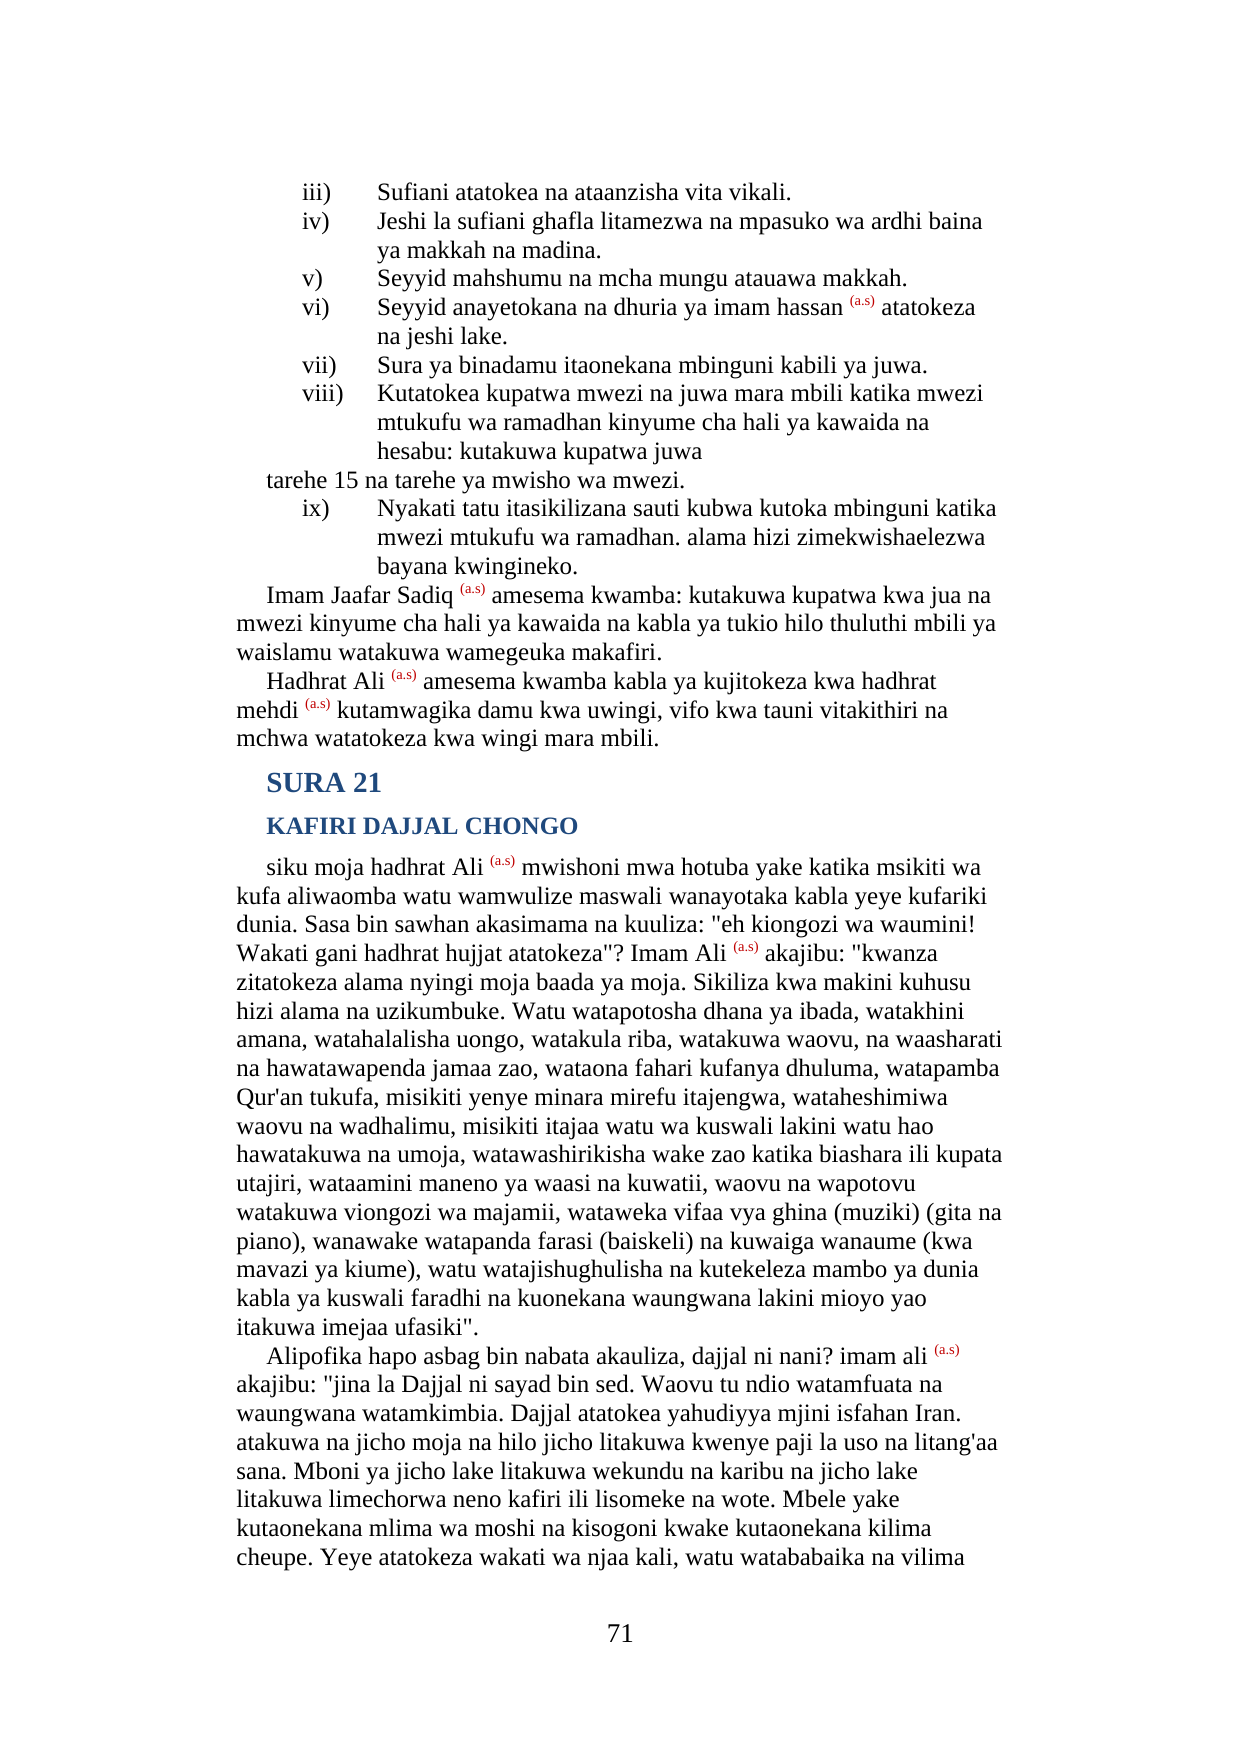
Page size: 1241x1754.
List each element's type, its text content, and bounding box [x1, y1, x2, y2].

list Seyyid mahshumu na mcha mungu atauawa makkah. [302, 263, 1004, 292]
text Hadhrat Ali (a.s) amesema kwamba kabla ya kujitokeza kwa hadhrat mehdi (a.s) kutamwagika damu kwa uwingi, vifo kwa tauni vitakithiri na mchwa watatokeza kwa wingi mara mbili. [236, 666, 1004, 752]
text siku moja hadhrat Ali (a.s) mwishoni mwa hotuba yake katika msikiti wa kufa aliwaomba watu wamwulize maswali wanayotaka kabla yeye kufariki dunia. Sasa bin sawhan akasimama na kuuliza: "eh kiongozi wa waumini! Wakati gani hadhrat hujjat atatokeza"? Imam Ali (a.s) akajibu: "kwanza zitatokeza alama nyingi moja baada ya moja. Sikiliza kwa makini kuhusu hizi alama na uzikumbuke. Watu watapotosha dhana ya ibada, watakhini amana, watahalalisha uongo, watakula riba, watakuwa waovu, na waasharati na hawatawapenda jamaa zao, wataona fahari kufanya dhuluma, watapamba Qur'an tukufa, misikiti yenye minara mirefu itajengwa, wataheshimiwa waovu na wadhalimu, misikiti itajaa watu wa kuswali lakini watu hao hawatakuwa na umoja, watawashirikisha wake zao katika biashara ili kupata utajiri, wataamini maneno ya waasi na kuwatii, waovu na wapotovu watakuwa viongozi wa majamii, wataweka vifaa vya ghina (muziki) (gita na piano), wanawake watapanda farasi (baiskeli) na kuwaiga wanaume (kwa mavazi ya kiume), watu watajishughulisha na kutekeleza mambo ya dunia kabla ya kuswali faradhi na kuonekana waungwana lakini mioyo yao itakuwa imejaa ufasiki". [236, 852, 1004, 1341]
list Sufiani atatokea na ataanzisha vita vikali. [302, 177, 1004, 206]
list Kutatokea kupatwa mwezi na juwa mara mbili katika mwezi mtukufu wa ramadhan kinyume cha hali ya kawaida na hesabu: kutakuwa kupatwa juwa [302, 378, 1004, 465]
text Imam Jaafar Sadiq (a.s) amesema kwamba: kutakuwa kupatwa kwa jua na mwezi kinyume cha hali ya kawaida na kabla ya tukio hilo thuluthi mbili ya waislamu watakuwa wamegeuka makafiri. [236, 580, 1004, 666]
list Seyyid anayetokana na dhuria ya imam hassan (a.s) atatokeza na jeshi lake. [302, 292, 1004, 350]
subtitle KAFIRI DAJJAL CHONGO [236, 811, 1004, 839]
list Jeshi la sufiani ghafla litamezwa na mpasuko wa ardhi baina ya makkah na madina. [302, 206, 1004, 263]
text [236, 1341, 1004, 1571]
text tarehe 15 na tarehe ya mwisho wa mwezi. [236, 465, 1004, 493]
subtitle SURA 21 [236, 765, 1004, 798]
list Sura ya binadamu itaonekana mbinguni kabili ya juwa. [302, 350, 1004, 378]
list Nyakati tatu itasikilizana sauti kubwa kutoka mbinguni katika mwezi mtukufu wa ramadhan. alama hizi zimekwishaelezwa bayana kwingineko. [302, 493, 1004, 580]
